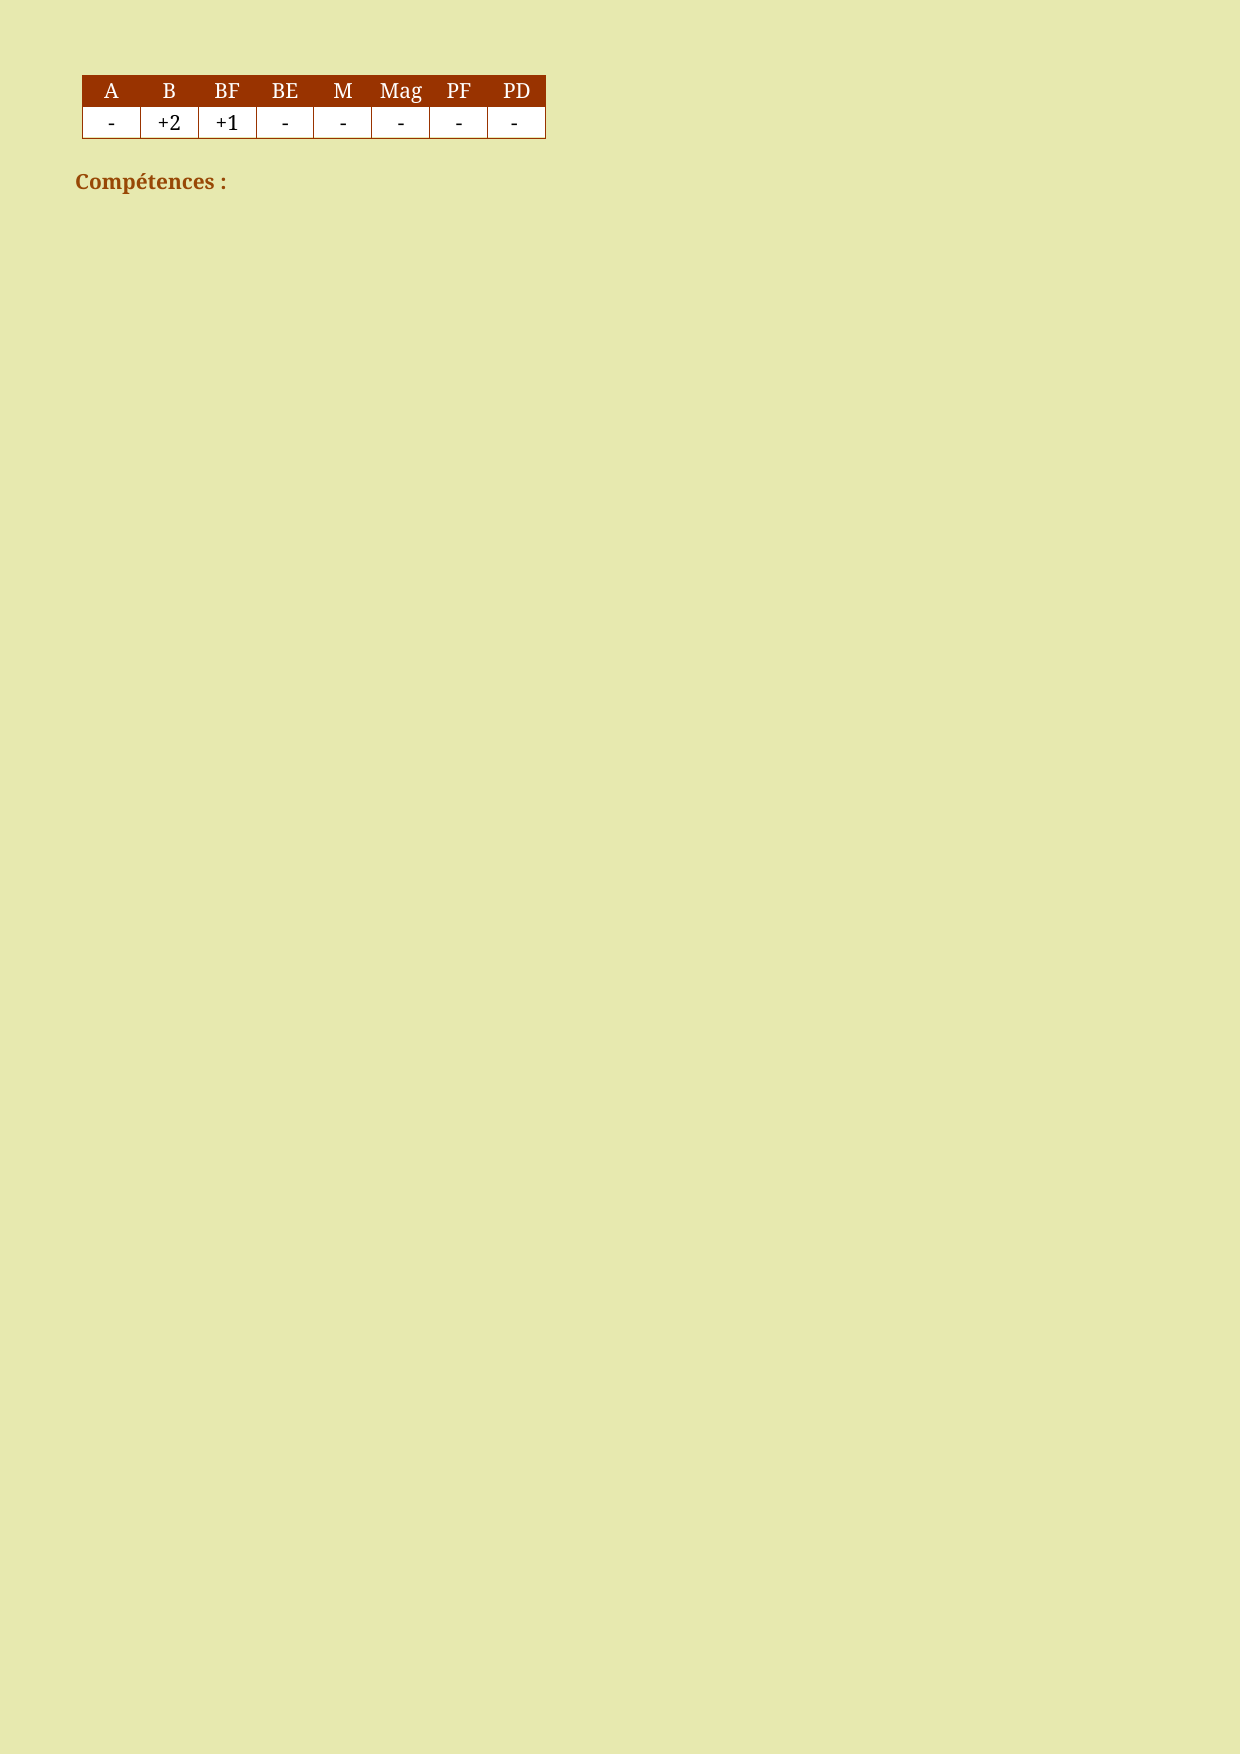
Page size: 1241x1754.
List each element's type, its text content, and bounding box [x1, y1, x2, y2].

table_header B [140, 75, 198, 106]
table_header Mag [372, 75, 430, 106]
table_cell +2 [141, 107, 198, 137]
table_cell +1 [199, 107, 256, 137]
table_cell - [430, 107, 487, 137]
table_header PF [430, 75, 488, 106]
text Compétences : [75, 167, 1165, 195]
table_cell - [257, 107, 313, 137]
table_header A [82, 75, 140, 106]
table_cell - [83, 107, 140, 137]
table_cell - [372, 107, 429, 137]
table_cell - [314, 107, 371, 137]
table_header PD [488, 75, 545, 106]
table_cell - [488, 107, 545, 137]
table_header BE [256, 75, 314, 106]
table_header M [314, 75, 372, 106]
table_header BF [198, 75, 256, 106]
